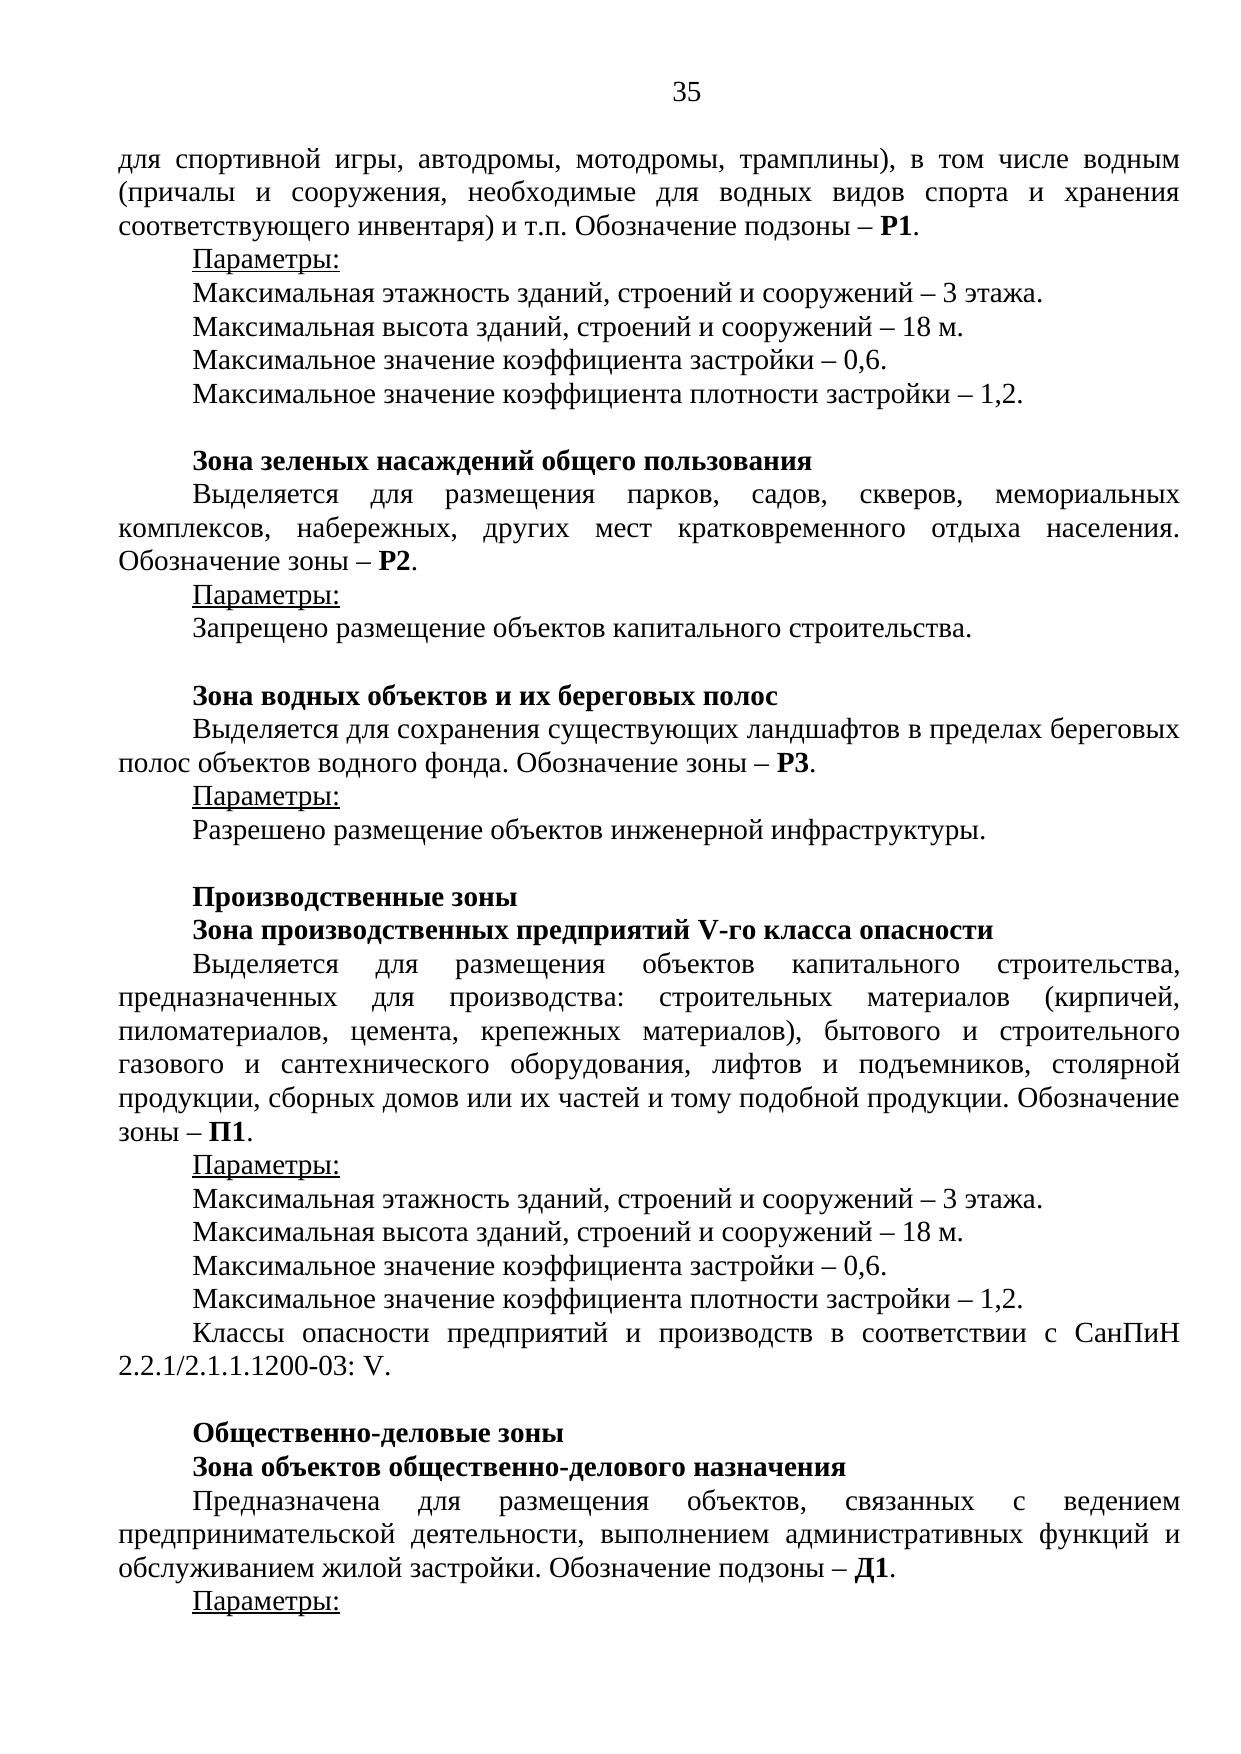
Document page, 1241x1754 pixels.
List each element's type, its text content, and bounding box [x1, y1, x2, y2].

text Выделяется для сохранения существующих ландшафтов в пределах береговых полос объектов водного фонда. Обозначение зоны – Р3. [118, 711, 1181, 778]
text Максимальная высота зданий, строений и сооружений – 18 м. [118, 309, 1181, 342]
text Максимальная этажность зданий, строений и сооружений – 3 этажа. [118, 1181, 1181, 1214]
text Разрешено размещение объектов инженерной инфраструктуры. [118, 812, 1181, 845]
text Производственные зоны [118, 879, 1181, 912]
text Классы опасности предприятий и производств в соответствии с СанПиН 2.2.1/2.1.1.1200-03: V. [118, 1315, 1181, 1382]
text Общественно-деловые зоны [118, 1416, 1181, 1449]
text Выделяется для размещения парков, садов, скверов, мемориальных комплексов, набережных, других мест кратковременного отдыха населения. Обозначение зоны – Р2. [118, 476, 1181, 577]
text Зона производственных предприятий V-го класса опасности [118, 912, 1181, 946]
text Зона зеленых насаждений общего пользования [118, 443, 1181, 476]
text Предназначена для размещения объектов, связанных с ведением предпринимательской деятельности, выполнением административных функций и обслуживанием жилой застройки. Обозначение подзоны – Д1. [118, 1483, 1181, 1583]
text Зона водных объектов и их береговых полос [118, 678, 1181, 711]
text Максимальное значение коэффициента плотности застройки – 1,2. [118, 376, 1181, 409]
text Максимальная высота зданий, строений и сооружений – 18 м. [118, 1214, 1181, 1248]
text Параметры: [118, 778, 1181, 812]
text Параметры: [118, 1583, 1181, 1617]
text Максимальная этажность зданий, строений и сооружений – 3 этажа. [118, 275, 1181, 309]
text Максимальное значение коэффициента застройки – 0,6. [118, 1248, 1181, 1281]
text Параметры: [118, 577, 1181, 611]
text Зона объектов общественно-делового назначения [118, 1449, 1181, 1483]
text Выделяется для размещения объектов капитального строительства, предназначенных для производства: строительных материалов (кирпичей, пиломатериалов, цемента, крепежных материалов), бытового и строительного газового и сантехнического оборудования, лифтов и подъемников, столярной продукции, сборных домов или их частей и тому подобной продукции. Обозначение зоны – П1. [118, 946, 1181, 1147]
text Параметры: [118, 242, 1181, 275]
text Параметры: [118, 1147, 1181, 1181]
text Максимальное значение коэффициента застройки – 0,6. [118, 342, 1181, 376]
text Максимальное значение коэффициента плотности застройки – 1,2. [118, 1281, 1181, 1315]
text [118, 141, 1181, 242]
text Запрещено размещение объектов капитального строительства. [118, 611, 1181, 644]
